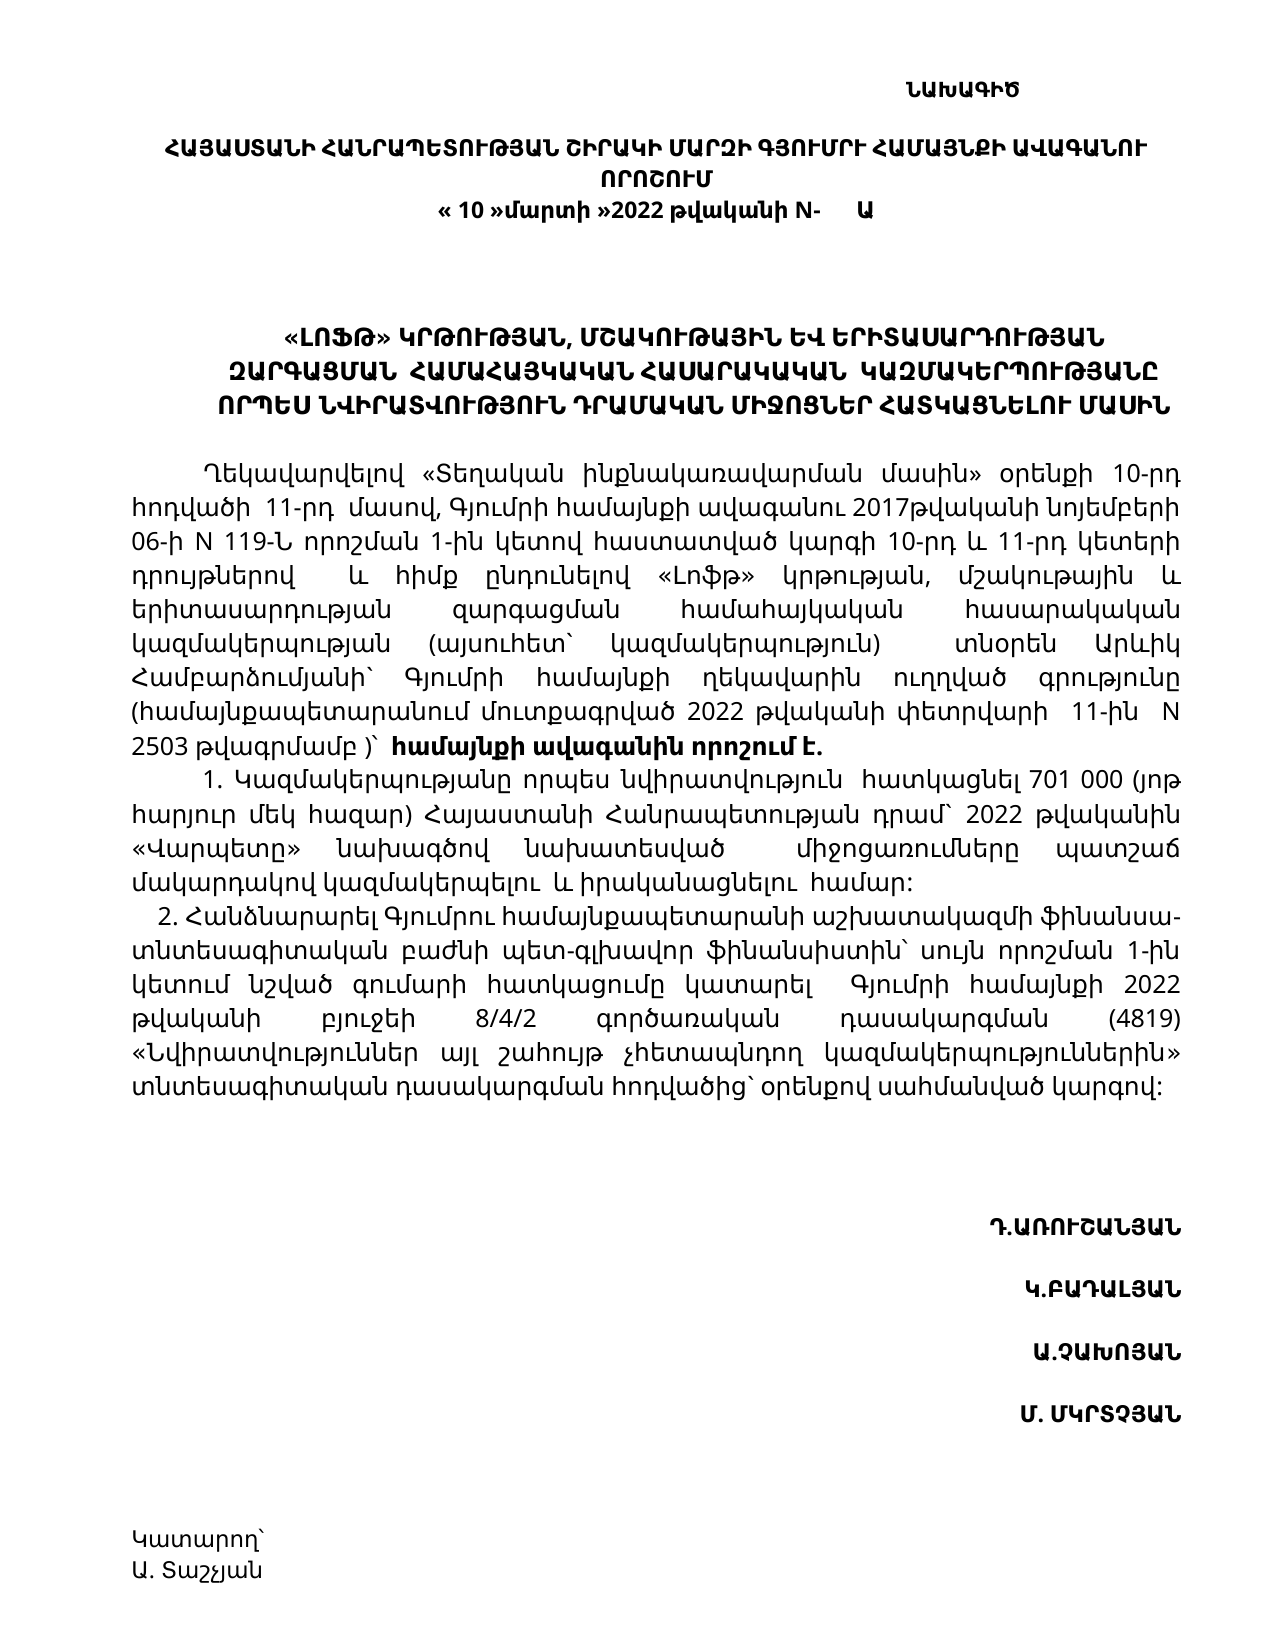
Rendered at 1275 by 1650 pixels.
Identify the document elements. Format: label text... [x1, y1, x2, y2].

text 1. Կազմակերպությանը որպես նվիրատվություն հատկացնել 701 000 (յոթ հարյուր մեկ հազար) Հայաստանի Հանրապետության դրամ` 2022 թվականին «Վարպետը» նախագծով նախատեսված միջոցառումները պատշաճ մակարդակով կազմակերպելու և իրականացնելու համար: [131, 762, 1181, 898]
text «ԼՈՖԹ» ԿՐԹՈՒԹՅԱՆ, ՄՇԱԿՈՒԹԱՅԻՆ ԵՎ ԵՐԻՏԱՍԱՐԴՈՒԹՅԱՆ ԶԱՐԳԱՑՄԱՆ ՀԱՄԱՀԱՅԿԱԿԱՆ ՀԱՍԱՐԱԿԱԿԱՆ ԿԱԶՄԱԿԵՐՊՈՒԹՅԱՆԸ ՈՐՊԵՍ ՆՎԻՐԱՏՎՈՒԹՅՈՒՆ ԴՐԱՄԱԿԱՆ ՄԻՋՈՑՆԵՐ ՀԱՏԿԱՑՆԵԼՈՒ ՄԱՍԻՆ [206, 319, 1181, 422]
text Դ.ԱՌՈՒՇԱՆՅԱՆ [131, 1211, 1181, 1242]
text 2. Հանձնարարել Գյումրու համայնքապետարանի աշխատակազմի ֆինանսա- տնտեսագիտական բաժնի պետ-գլխավոր ֆինանսիստին՝ սույն որոշման 1-ին կետում նշված գումարի հատկացումը կատարել Գյումրի համայնքի 2022 թվականի բյուջեի 8/4/2 գործառական դասակարգման (4819) «Նվիրատվություններ այլ շահույթ չհետապնդող կազմակերպություններին» տնտեսագիտական դասակարգման հոդվածից` օրենքով սահմանված կարգով: [131, 898, 1181, 1103]
text Ա. Տաշչյան [131, 1554, 1181, 1586]
text ՆԱԽԱԳԻԾ [131, 75, 1181, 103]
text « 10 »մարտի »2022 թվականի N- Ա [131, 194, 1181, 226]
text Մ. ՄԿՐՏՉՅԱՆ [131, 1398, 1181, 1429]
text ՀԱՅԱՍՏԱՆԻ ՀԱՆՐԱՊԵՏՈՒԹՅԱՆ ՇԻՐԱԿԻ ՄԱՐԶԻ ԳՅՈՒՄՐՒ ՀԱՄԱՅՆՔԻ ԱՎԱԳԱՆՈՒ ՈՐՈՇՈՒՄ [131, 132, 1181, 194]
text Կ.ԲԱԴԱԼՅԱՆ [131, 1273, 1181, 1304]
text Ա.ՉԱԽՈՅԱՆ [131, 1336, 1181, 1367]
text Կատարող՝ [131, 1523, 1181, 1554]
text Ղեկավարվելով «Տեղական ինքնակառավարման մասին» օրենքի 10-րդ հոդվածի 11-րդ մասով, Գյումրի համայնքի ավագանու 2017թվականի նոյեմբերի 06-ի N 119-Ն որոշման 1-ին կետով հաստատված կարգի 10-րդ և 11-րդ կետերի դրույթներով և հիմք ընդունելով «Լոֆթ» կրթության, մշակութային և երիտասարդության զարգացման համահայկական հասարակական կազմակերպության (այսուհետ` կազմակերպություն) տնօրեն Արևիկ Համբարձումյանի` Գյումրի համայնքի ղեկավարին ուղղված գրությունը (համայնքապետարանում մուտքագրված 2022 թվականի փետրվարի 11-ին N 2503 թվագրմամբ )՝ համայնքի ավագանին որոշում է. [131, 456, 1181, 762]
